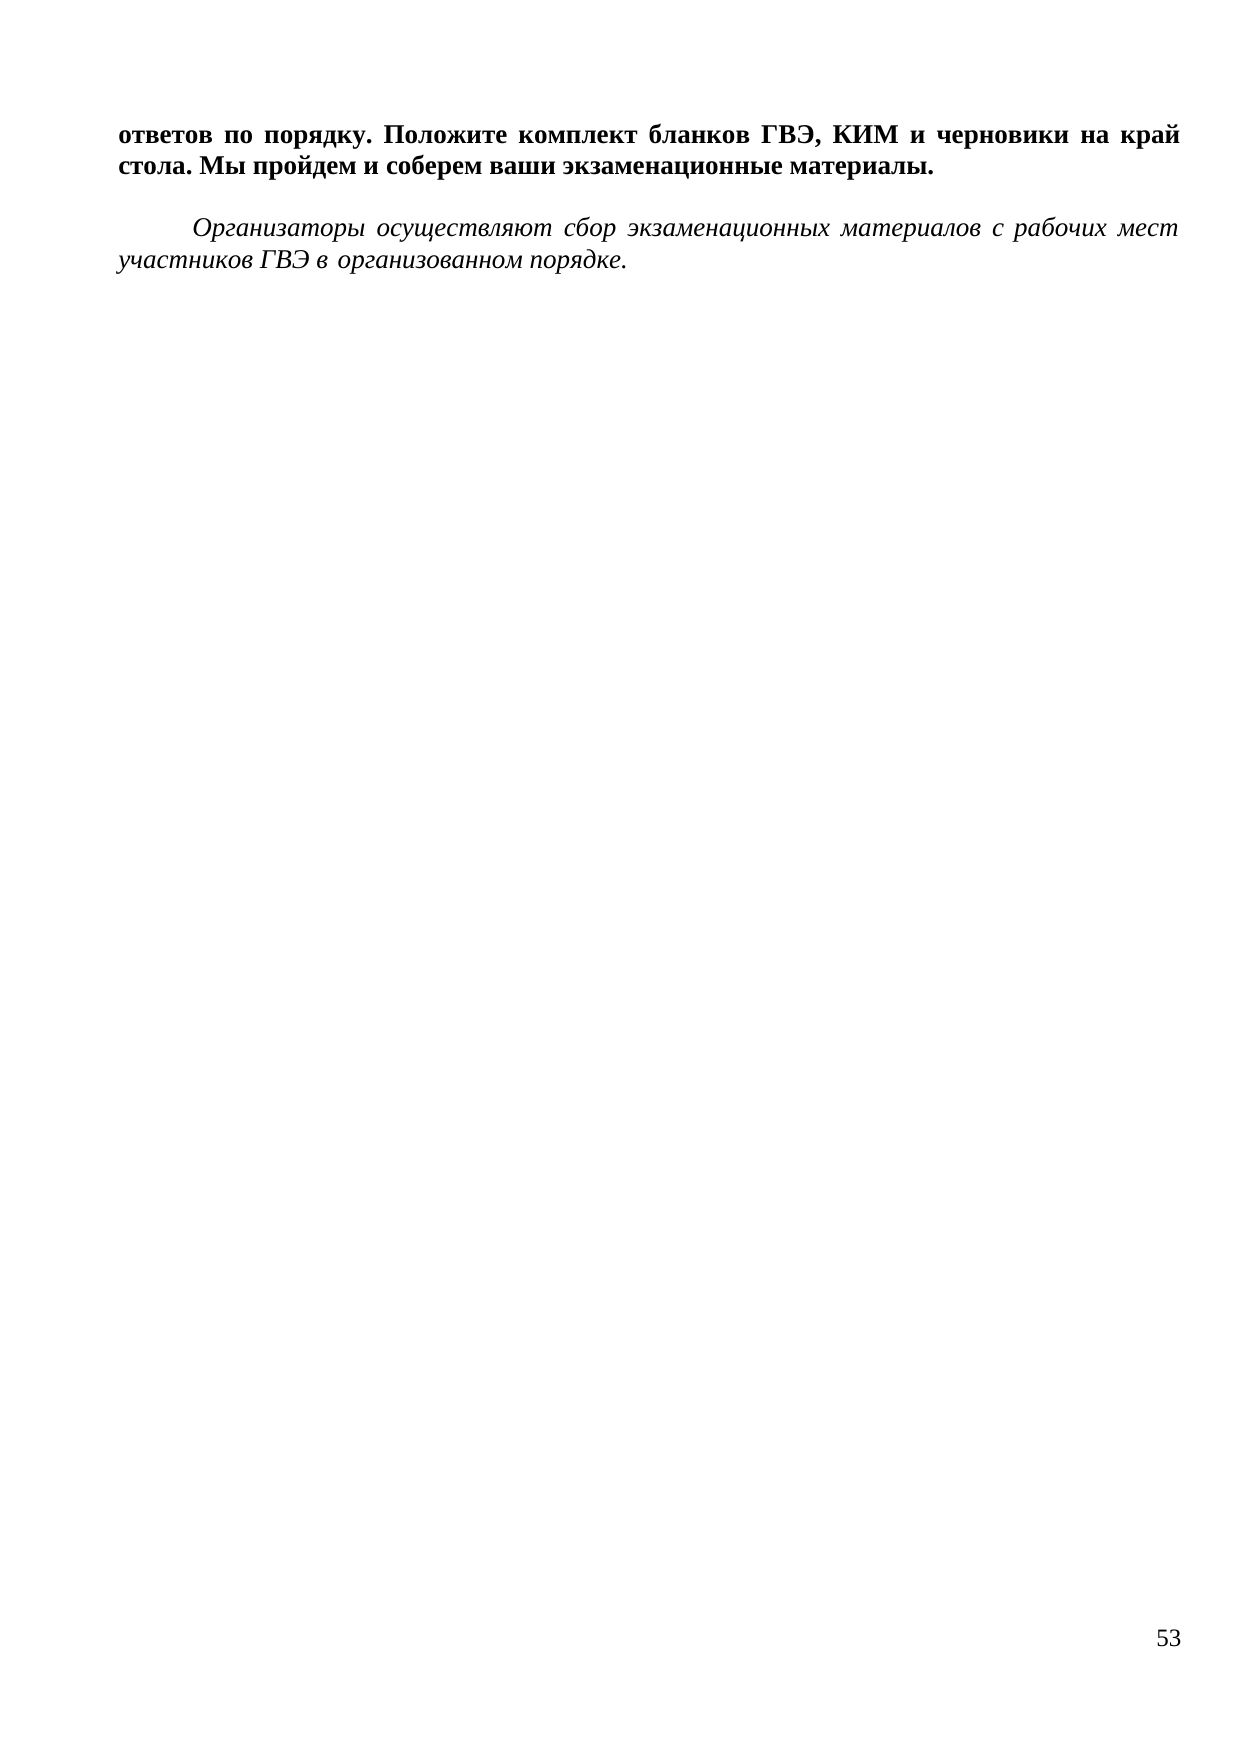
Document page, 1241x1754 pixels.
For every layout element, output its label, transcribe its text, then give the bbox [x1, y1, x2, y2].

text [118, 118, 1181, 180]
text Организаторы осуществляют сбор экзаменационных материалов с рабочих мест участников ГВЭ в организованном порядке. [118, 212, 1181, 274]
